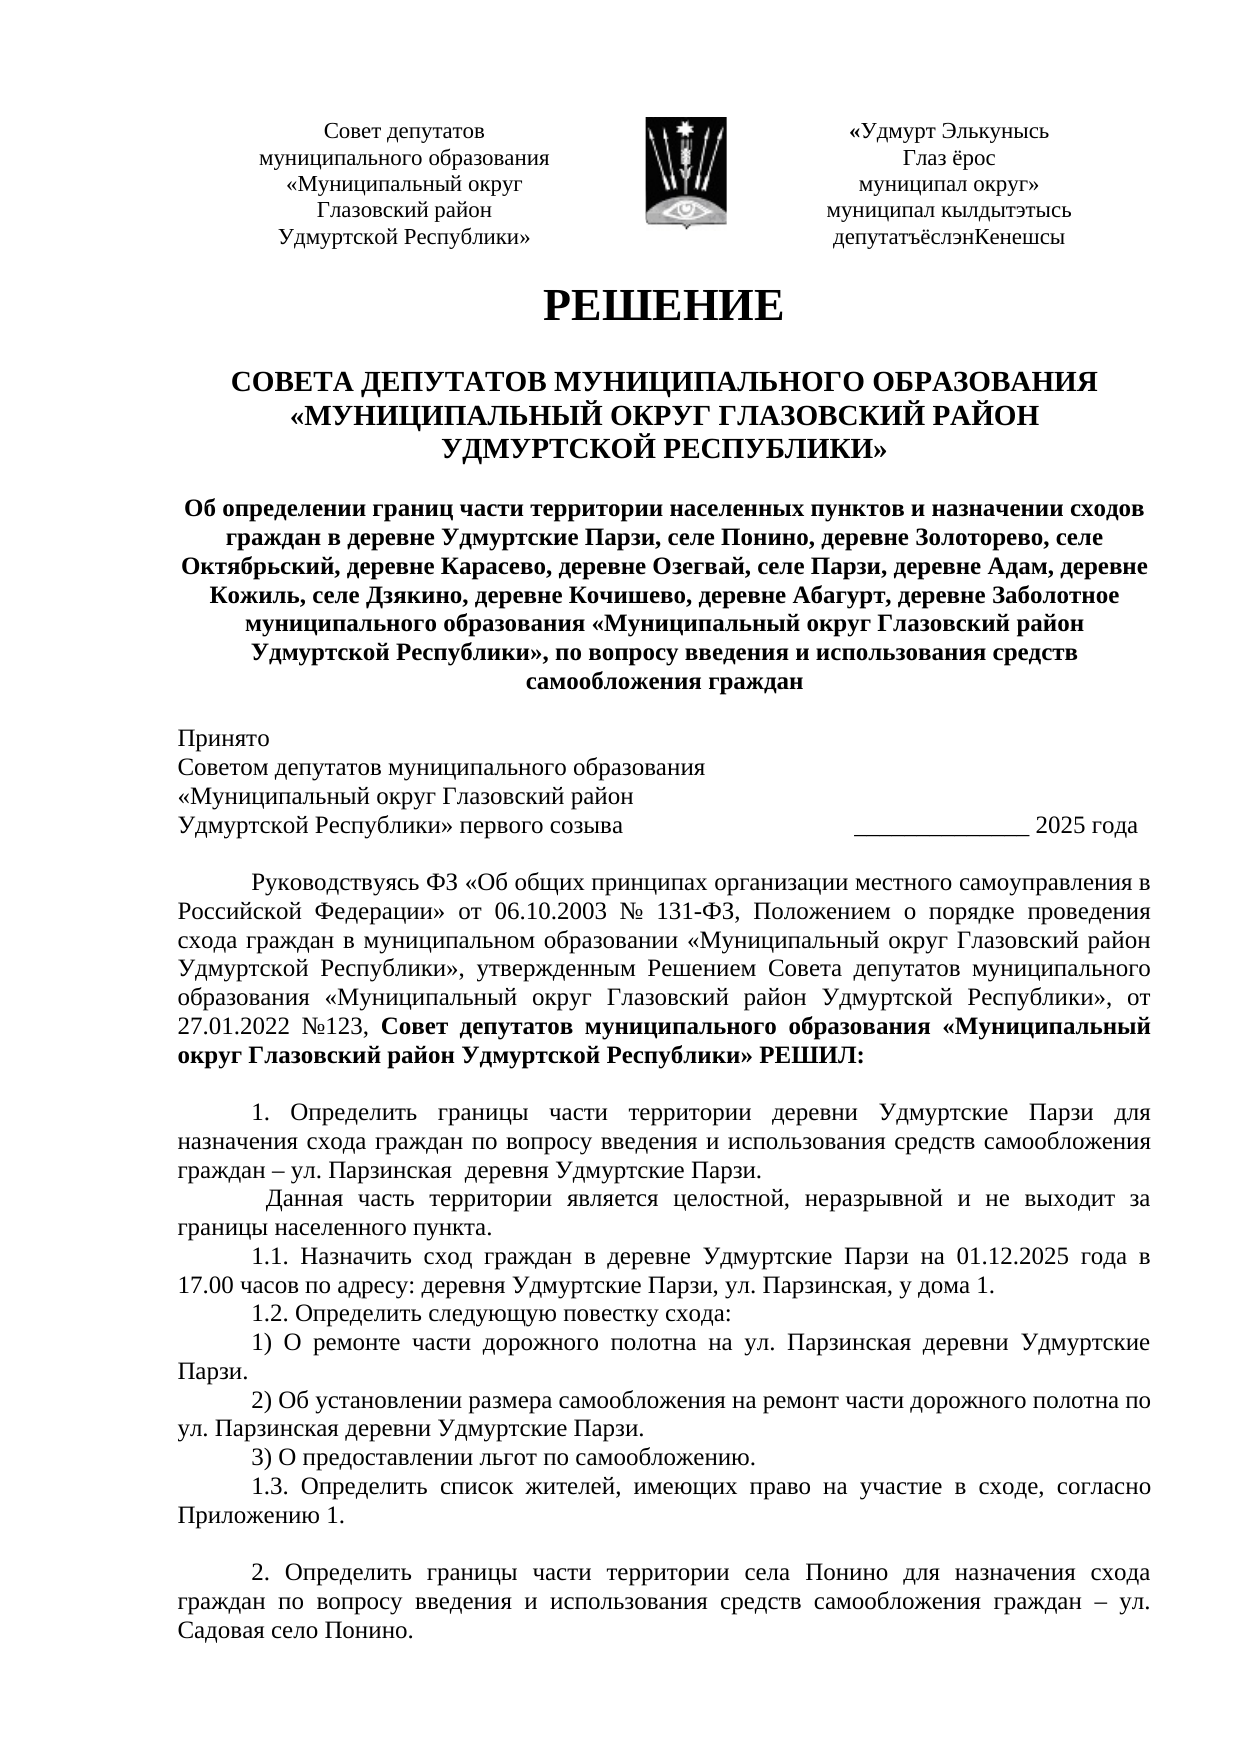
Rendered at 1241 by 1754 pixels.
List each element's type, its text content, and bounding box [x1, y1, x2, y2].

text РЕШЕНИЕ [177, 278, 1152, 331]
text Удмуртской Республики» первого созыва ______________ 2025 года [177, 810, 1152, 838]
text 2. Определить границы части территории села Понино для назначения схода граждан по вопросу введения и использования средств самообложения граждан – ул. Садовая село Понино. [177, 1557, 1152, 1643]
text СОВЕТА ДЕПУТАТОВ МУНИЦИПАЛЬНОГО ОБРАЗОВАНИЯ [177, 364, 1152, 398]
table_header [631, 118, 750, 278]
text 2) Об установлении размера самообложения на ремонт части дорожного полотна по ул. Парзинская деревни Удмуртские Парзи. [177, 1385, 1152, 1442]
text 1.2. Определить следующую повестку схода: [177, 1298, 1152, 1327]
text 1) О ремонте части дорожного полотна на ул. Парзинская деревни Удмуртские Парзи. [177, 1327, 1152, 1385]
text УДМУРТСКОЙ РЕСПУБЛИКИ» [177, 431, 1152, 465]
text Советом депутатов муниципального образования [177, 752, 1152, 781]
text 1. Определить границы части территории деревни Удмуртские Парзи для назначения схода граждан по вопросу введения и использования средств самообложения граждан – ул. Парзинская деревня Удмуртские Парзи. [177, 1097, 1152, 1183]
picture [645, 117, 727, 231]
text «Муниципальный округ Глазовский район [177, 781, 1152, 810]
text 3) О предоставлении льгот по самообложению. [177, 1442, 1152, 1471]
text Принято [177, 723, 1152, 752]
text «МУНИЦИПАЛЬНЫЙ ОКРУГ ГЛАЗОВСКИЙ РАЙОН [177, 398, 1152, 431]
table_header Совет депутатов муниципального образования «Муниципальный округ Глазовский район Удмуртской Республики» [177, 118, 631, 278]
text Руководствуясь ФЗ «Об общих принципах организации местного самоуправления в Российской Федерации» от 06.10.2003 № 131-ФЗ, Положением о порядке проведения схода граждан в муниципальном образовании «Муниципальный округ Глазовский район Удмуртской Республики», утвержденным Решением Совета депутатов муниципального образования «Муниципальный округ Глазовский район Удмуртской Республики», от 27.01.2022 №123, Совет депутатов муниципального образования «Муниципальный округ Глазовский район Удмуртской Республики» РЕШИЛ: [177, 867, 1152, 1068]
text Об определении границ части территории населенных пунктов и назначении сходов граждан в деревне Удмуртские Парзи, селе Понино, деревне Золоторево, селе Октябрьский, деревне Карасево, деревне Озегвай, селе Парзи, деревне Адам, деревне Кожиль, селе Дзякино, деревне Кочишево, деревне Абагурт, деревне Заболотное муниципального образования «Муниципальный округ Глазовский район Удмуртской Республики», по вопросу введения и использования средств самообложения граждан [177, 493, 1152, 695]
text 1.3. Определить список жителей, имеющих право на участие в сходе, согласно Приложению 1. [177, 1471, 1152, 1528]
table_header «Удмурт Элькунысь Глаз ёрос муниципал округ» муниципал кылдытэтысь депутатъёслэнКенешсы [750, 118, 1148, 278]
text Данная часть территории является целостной, неразрывной и не выходит за границы населенного пункта. [177, 1183, 1152, 1241]
text 1.1. Назначить сход граждан в деревне Удмуртские Парзи на 01.12.2025 года в 17.00 часов по адресу: деревня Удмуртские Парзи, ул. Парзинская, у дома 1. [177, 1241, 1152, 1298]
